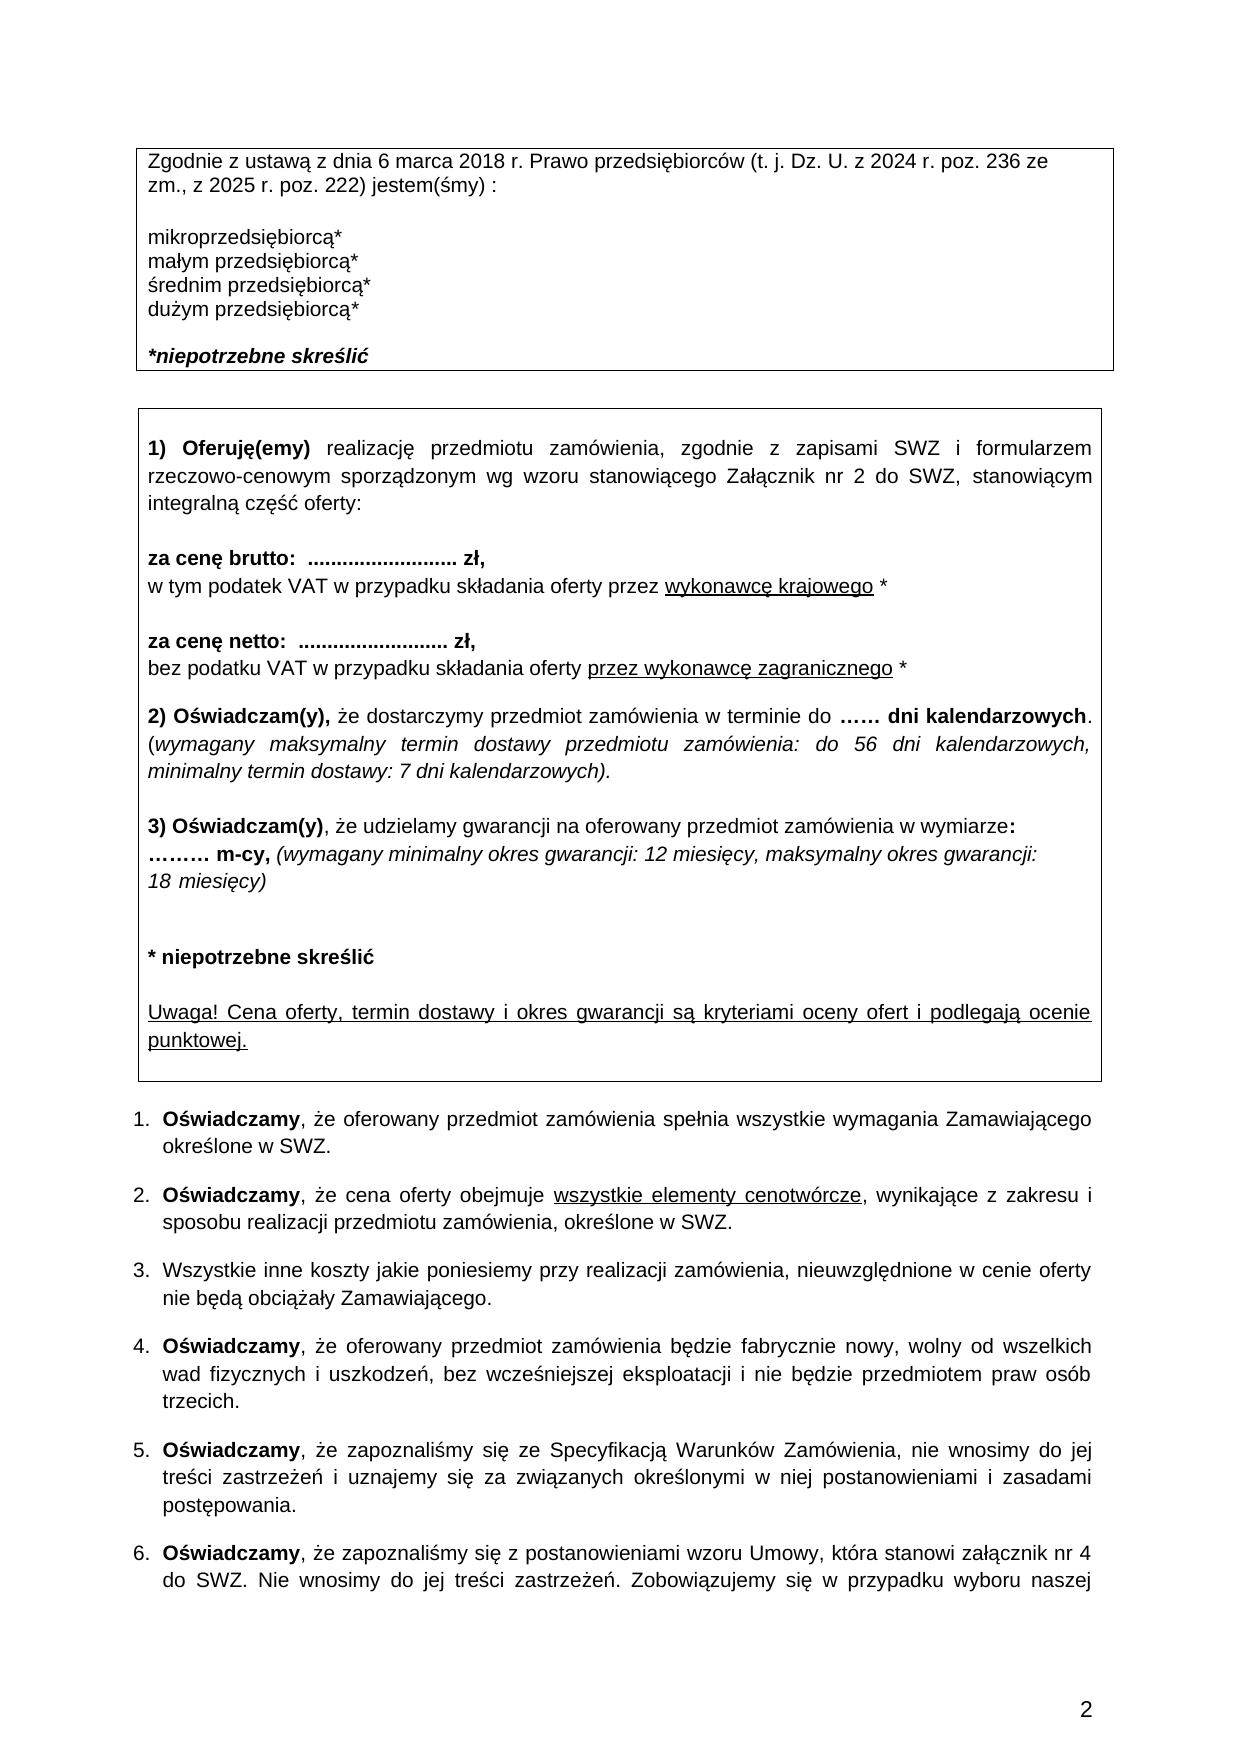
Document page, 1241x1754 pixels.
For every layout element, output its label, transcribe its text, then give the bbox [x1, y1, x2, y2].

text bez podatku VAT w przypadku składania oferty przez wykonawcę zagranicznego * [139, 655, 1101, 680]
text 2) Oświadczam(y), że dostarczymy przedmiot zamówienia w terminie do …… dni kalendarzowych. (wymagany maksymalny termin dostawy przedmiotu zamówienia: do 56 dni kalendarzowych, minimalny termin dostawy: 7 dni kalendarzowych). [139, 703, 1101, 783]
list Oświadczamy, że zapoznaliśmy się ze Specyfikacją Warunków Zamówienia, nie wnosimy do jej treści zastrzeżeń i uznajemy się za związanych określonymi w niej postanowieniami i zasadami postępowania. [133, 1437, 1093, 1516]
list Wszystkie inne koszty jakie poniesiemy przy realizacji zamówienia, nieuwzględnione w cenie oferty nie będą obciążały Zamawiającego. [133, 1258, 1093, 1310]
text w tym podatek VAT w przypadku składania oferty przez wykonawcę krajowego * [139, 572, 1101, 597]
text za cenę netto: .......................... zł, [139, 627, 1101, 652]
text za cenę brutto: .......................... zł, [139, 545, 1101, 570]
text małym przedsiębiorcą* [148, 248, 1093, 272]
text Zgodnie z ustawą z dnia 6 marca 2018 r. Prawo przedsiębiorców (t. j. Dz. U. z 2024 r. poz. 236 ze zm., z 2025 r. poz. 222) jestem(śmy) : [137, 149, 1113, 197]
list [133, 1541, 1093, 1592]
list Oświadczamy, że cena oferty obejmuje wszystkie elementy cenotwórcze, wynikające z zakresu i sposobu realizacji przedmiotu zamówienia, określone w SWZ. [133, 1182, 1093, 1234]
text Uwaga! Cena oferty, termin dostawy i okres gwarancji są kryteriami oceny ofert i podlegają ocenie punktowej. [139, 999, 1101, 1052]
text 3) Oświadczam(y), że udzielamy gwarancji na oferowany przedmiot zamówienia w wymiarze: ……… m-cy, (wymagany minimalny okres gwarancji: 12 miesięcy, maksymalny okres gwarancji: 18 miesięcy) [139, 813, 1101, 893]
list Oświadczamy, że oferowany przedmiot zamówienia będzie fabrycznie nowy, wolny od wszelkich wad fizycznych i uszkodzeń, bez wcześniejszej eksploatacji i nie będzie przedmiotem praw osób trzecich. [133, 1334, 1093, 1413]
text 1) Oferuję(emy) realizację przedmiotu zamówienia, zgodnie z zapisami SWZ i formularzem rzeczowo-cenowym sporządzonym wg wzoru stanowiącego Załącznik nr 2 do SWZ, stanowiącym integralną część oferty: [139, 435, 1101, 515]
text mikroprzedsiębiorcą* [148, 224, 1093, 248]
text * niepotrzebne skreślić [139, 944, 1101, 969]
text *niepotrzebne skreślić [137, 343, 1113, 370]
text średnim przedsiębiorcą* [148, 272, 1093, 296]
text dużym przedsiębiorcą* [148, 296, 1093, 320]
list Oświadczamy, że oferowany przedmiot zamówienia spełnia wszystkie wymagania Zamawiającego określone w SWZ. [133, 1107, 1093, 1158]
